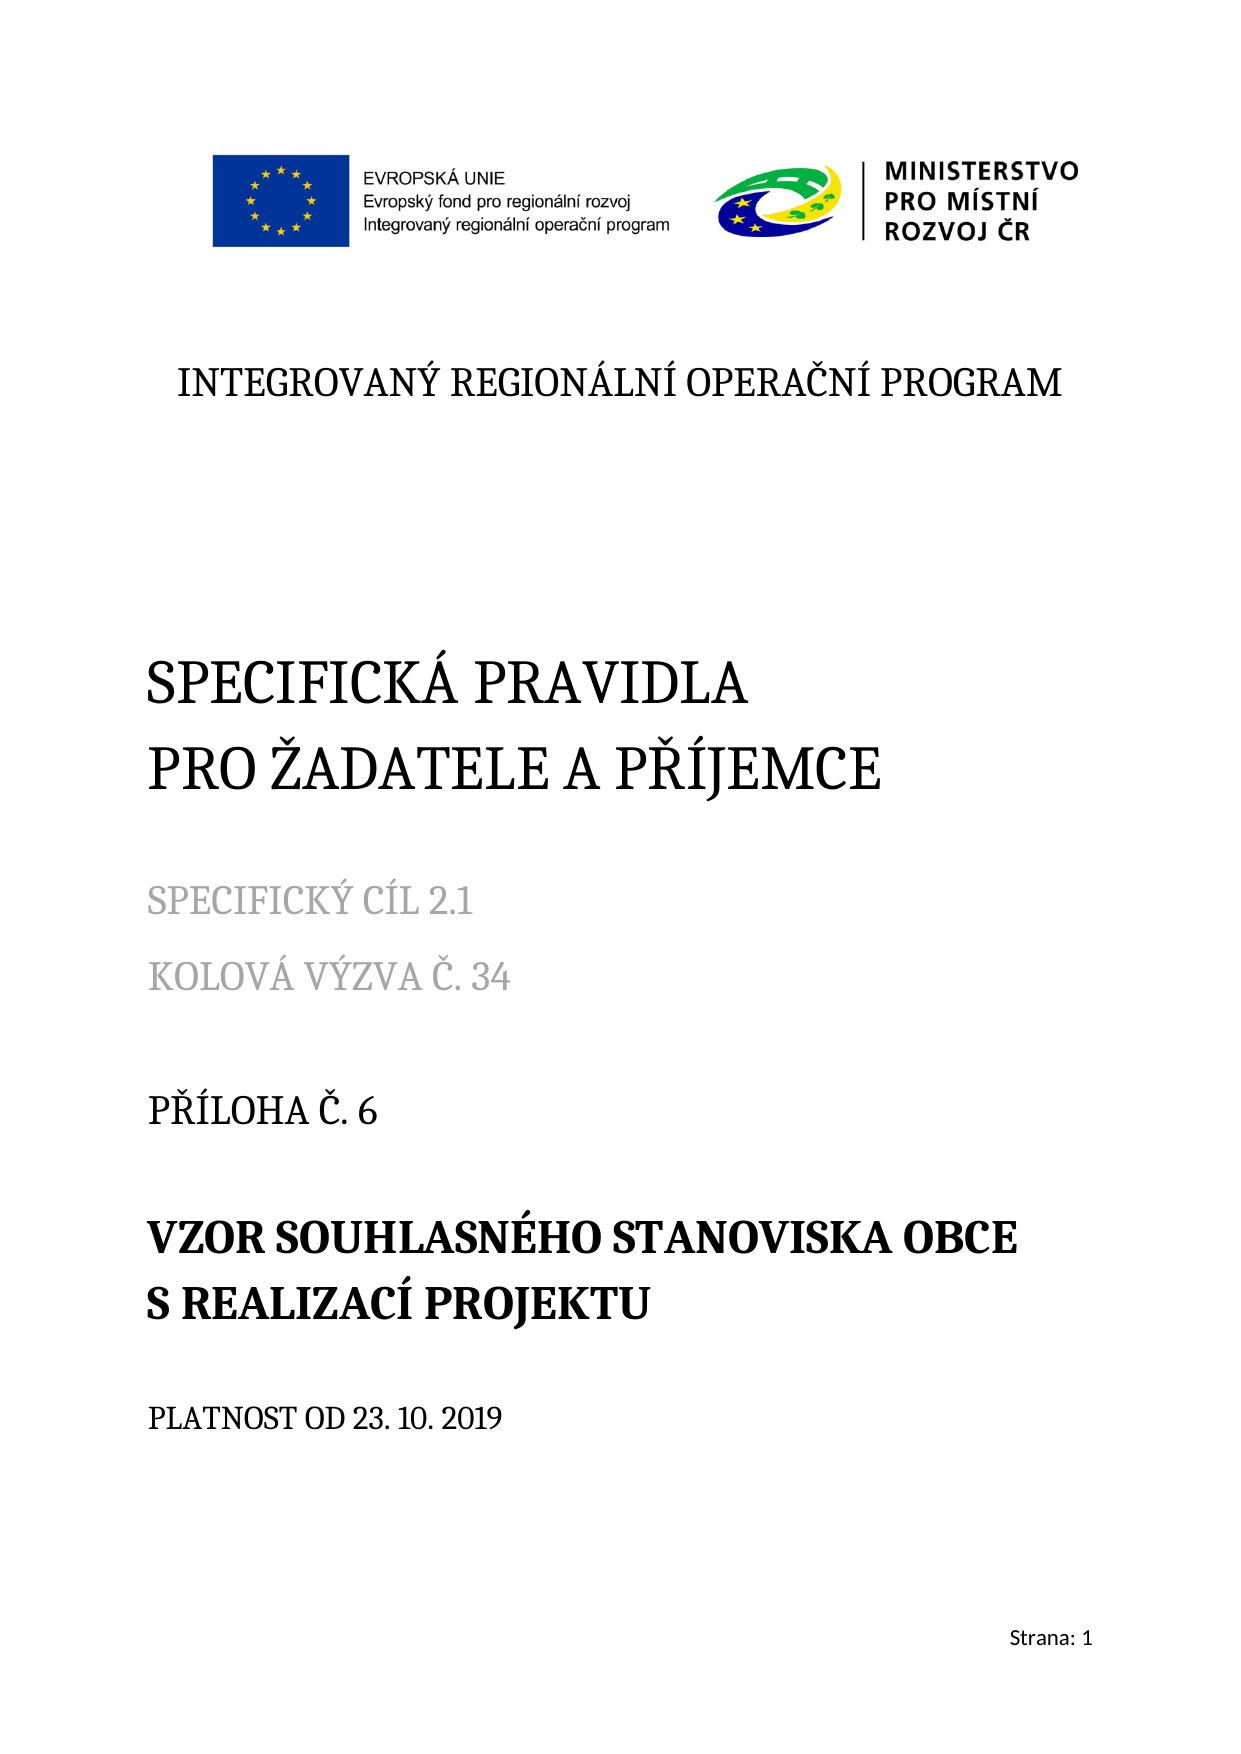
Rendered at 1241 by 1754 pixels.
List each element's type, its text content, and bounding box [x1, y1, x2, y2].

text Specifická PRAVIDLA [148, 647, 1093, 719]
text SPECIFICKÝ CÍL 2.1 [148, 877, 1093, 925]
text kolová výzva č. 34 [148, 953, 1093, 1001]
text INTEGROVANÝ REGIONÁLNÍ OPERAČNÍ PROGRAM [148, 359, 1093, 407]
text PŘÍLOHA Č. 6 [148, 1087, 1093, 1134]
text pLATNOST OD 23. 10. 2019 [148, 1400, 1093, 1438]
text VZOR souhlasného stanoviska obce s realizací projektu [148, 1210, 1093, 1331]
text PRO ŽADATELE A PŘÍJEMCE [148, 733, 1093, 805]
picture [182, 123, 1108, 277]
